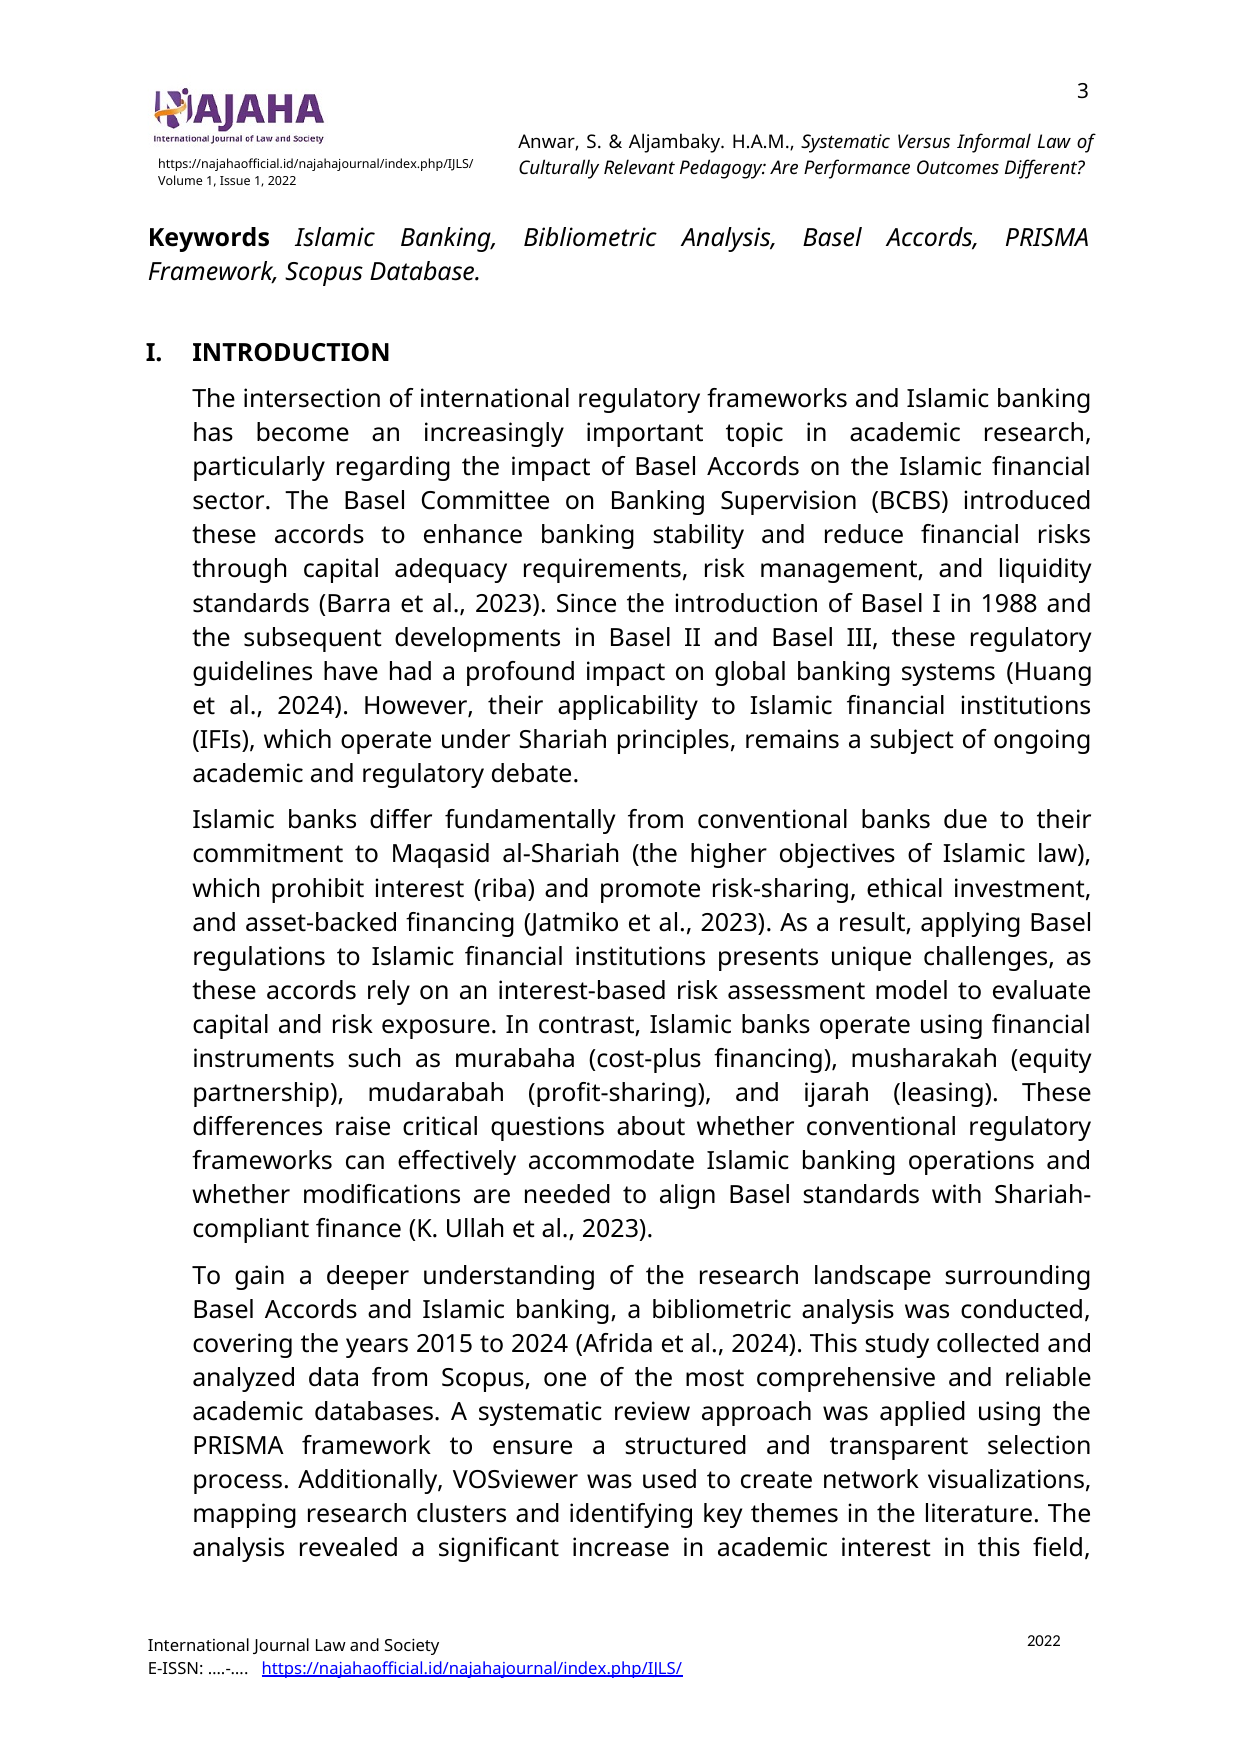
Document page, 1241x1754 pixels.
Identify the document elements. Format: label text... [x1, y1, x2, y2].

text Keywords Islamic Banking, Bibliometric Analysis, Basel Accords, PRISMA Framework, Scopus Database. [148, 219, 1092, 288]
list INTRODUCTION [162, 334, 1092, 368]
text The intersection of international regulatory frameworks and Islamic banking has become an increasingly important topic in academic research, particularly regarding the impact of Basel Accords on the Islamic financial sector. The Basel Committee on Banking Supervision (BCBS) introduced these accords to enhance banking stability and reduce financial risks through capital adequacy requirements, risk management, and liquidity standards (Barra et al., 2023). Since the introduction of Basel I in 1988 and the subsequent developments in Basel II and Basel III, these regulatory guidelines have had a profound impact on global banking systems (Huang et al., 2024). However, their applicability to Islamic financial institutions (IFIs), which operate under Shariah principles, remains a subject of ongoing academic and regulatory debate. [192, 381, 1092, 789]
text Islamic banks differ fundamentally from conventional banks due to their commitment to Maqasid al-Shariah (the higher objectives of Islamic law), which prohibit interest (riba) and promote risk-sharing, ethical investment, and asset-backed financing (Jatmiko et al., 2023). As a result, applying Basel regulations to Islamic financial institutions presents unique challenges, as these accords rely on an interest-based risk assessment model to evaluate capital and risk exposure. In contrast, Islamic banks operate using financial instruments such as murabaha (cost-plus financing), musharakah (equity partnership), mudarabah (profit-sharing), and ijarah (leasing). These differences raise critical questions about whether conventional regulatory frameworks can effectively accommodate Islamic banking operations and whether modifications are needed to align Basel standards with Shariah-compliant finance (K. Ullah et al., 2023). [192, 802, 1092, 1245]
picture [147, 75, 328, 158]
